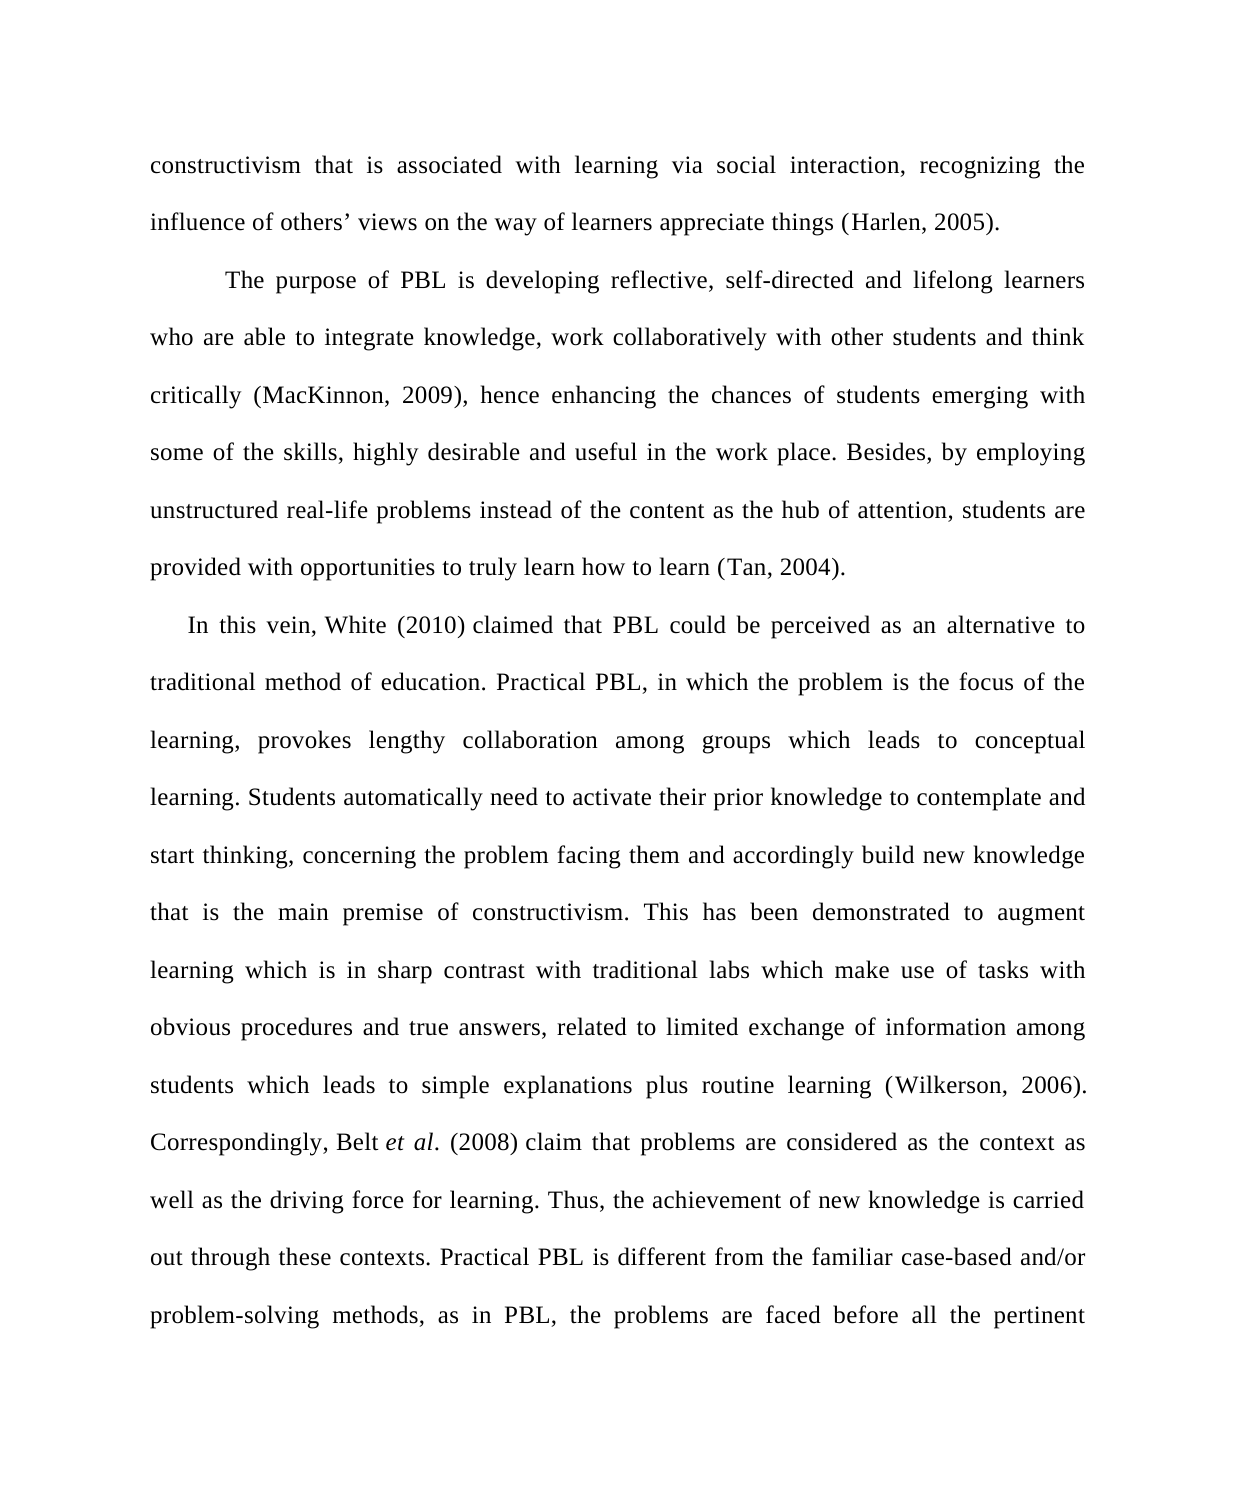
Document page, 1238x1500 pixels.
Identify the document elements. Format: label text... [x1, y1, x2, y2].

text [150, 179, 1087, 236]
text The purpose of PBL is developing reflective, self-directed and lifelong learners who are able to integrate knowledge, work collaboratively with other students and think critically (MacKinnon, 2009), hence enhancing the chances of students emerging with some of the skills, highly desirable and useful in the work place. Besides, by employing unstructured real-life problems instead of the content as the hub of attention, students are provided with opportunities to truly learn how to learn (Tan, 2004). [150, 265, 1087, 581]
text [150, 610, 1087, 1329]
